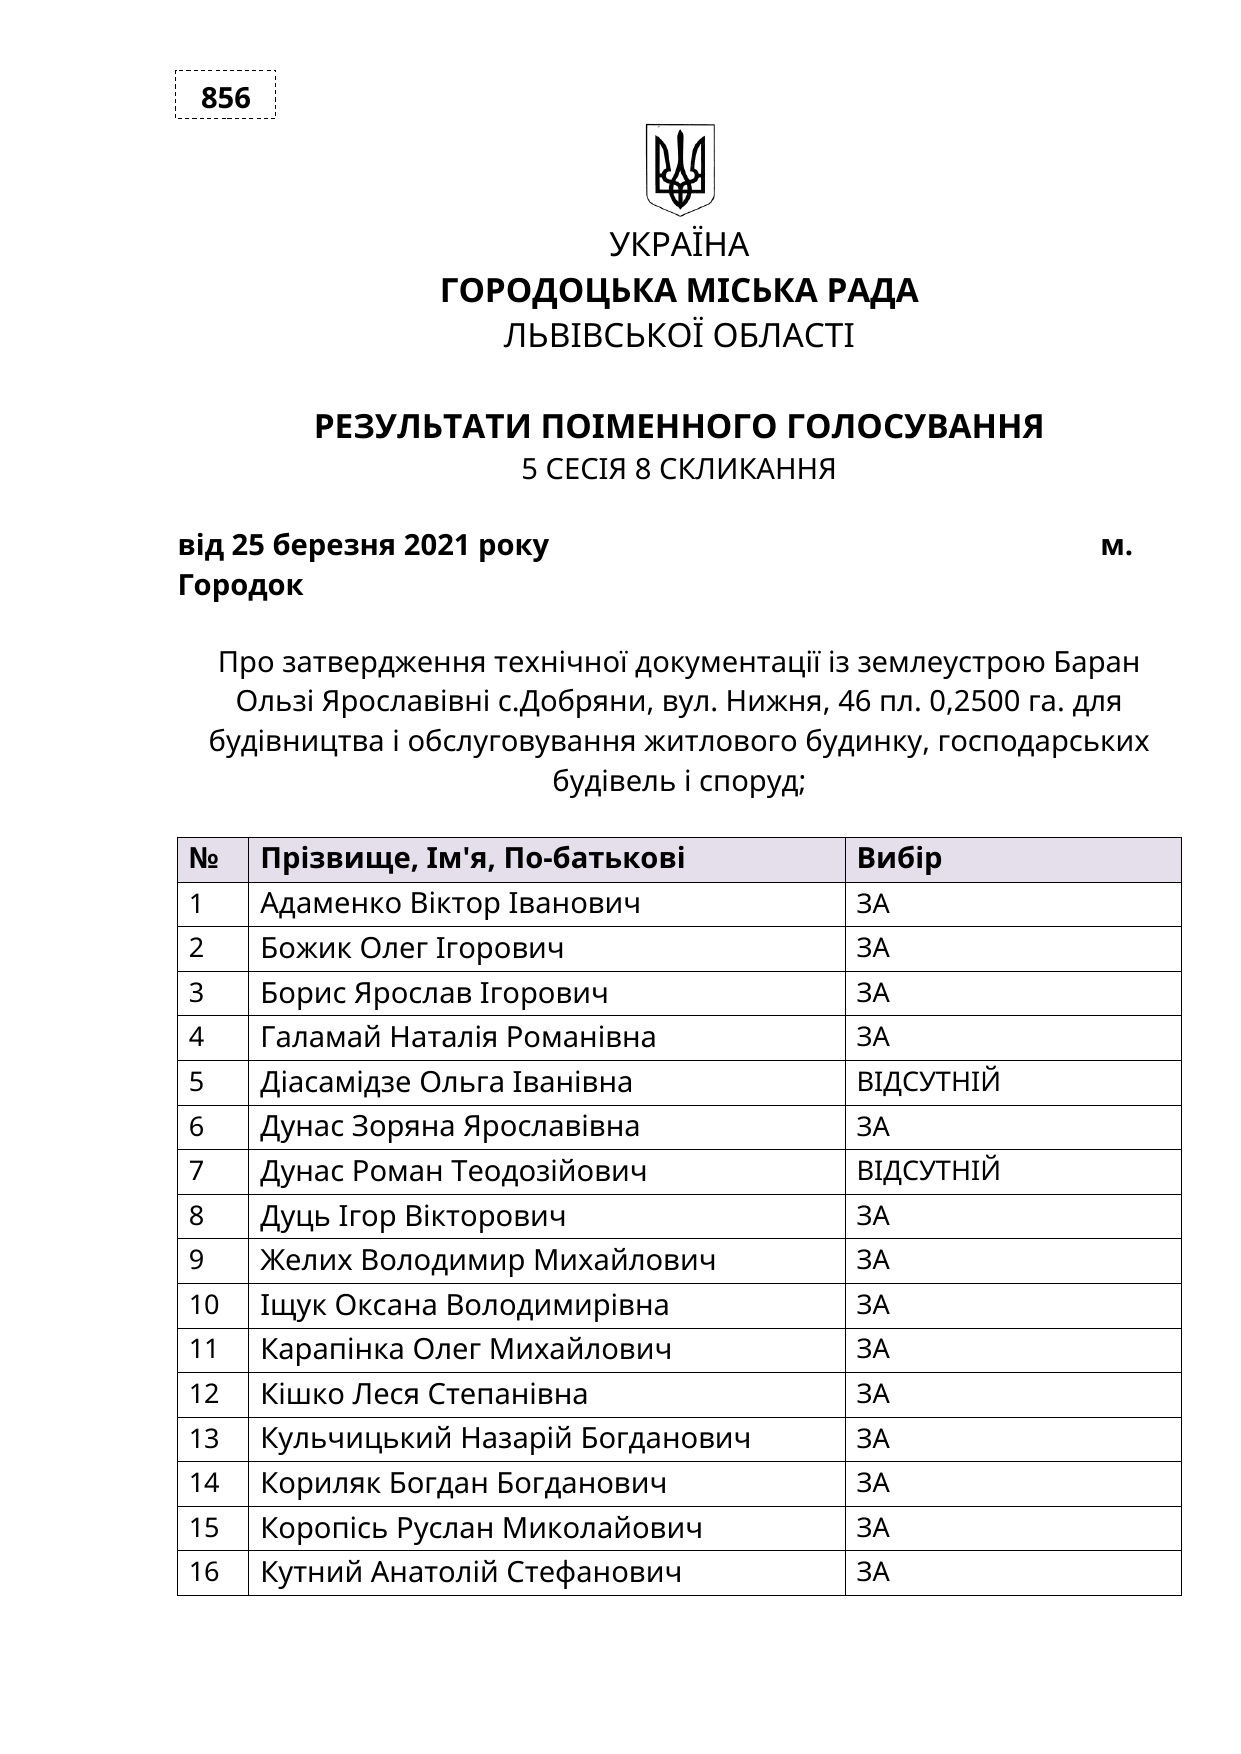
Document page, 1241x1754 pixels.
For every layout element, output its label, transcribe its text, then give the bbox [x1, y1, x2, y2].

text ГОРОДОЦЬКА МІСЬКА РАДА [177, 266, 1181, 312]
table_cell Божик Олег Ігорович [249, 927, 845, 971]
table_cell ЗА [846, 972, 1181, 1015]
table_cell 2 [178, 927, 248, 971]
table_cell Коропісь Руслан Миколайович [249, 1507, 845, 1550]
table_header № [178, 838, 248, 882]
table_cell Кішко Леся Степанівна [249, 1373, 845, 1417]
table_cell ВІДСУТНІЙ [846, 1061, 1181, 1104]
table_cell Іщук Оксана Володимирівна [249, 1284, 845, 1327]
table_cell 10 [178, 1284, 248, 1327]
table_cell 11 [178, 1329, 248, 1372]
table_cell 12 [178, 1373, 248, 1417]
table_cell Галамай Наталія Романівна [249, 1016, 845, 1060]
text Про затвердження технічної документації із землеустрою Баран Ользі Ярославівні с.Добряни, вул. Нижня, 46 пл. 0,2500 га. для будівництва і обслуговування житлового будинку, господарських будівель і споруд; [177, 641, 1181, 800]
table_cell ЗА [846, 1106, 1181, 1149]
table_cell 5 [178, 1061, 248, 1104]
table_cell Діасамідзе Ольга Іванівна [249, 1061, 845, 1104]
text 5 СЕСІЯ 8 СКЛИКАННЯ [177, 448, 1181, 488]
table_cell Кутний Анатолій Стефанович [249, 1551, 845, 1595]
table_cell 7 [178, 1150, 248, 1194]
table_cell Желих Володимир Михайлович [249, 1239, 845, 1283]
text РЕЗУЛЬТАТИ ПОІМЕННОГО ГОЛОСУВАННЯ [177, 403, 1181, 448]
table_cell ЗА [846, 1284, 1181, 1327]
table_cell ЗА [846, 1462, 1181, 1506]
table_cell 13 [178, 1418, 248, 1461]
table_cell ЗА [846, 1373, 1181, 1417]
text від 25 березня 2021 року м. Городок [177, 525, 1181, 604]
table_cell ЗА [846, 1551, 1181, 1595]
picture [633, 118, 726, 221]
table_cell Карапінка Олег Михайлович [249, 1329, 845, 1372]
table_cell ЗА [846, 1418, 1181, 1461]
table_cell 8 [178, 1195, 248, 1238]
table_cell ЗА [846, 883, 1181, 926]
table_cell ЗА [846, 1239, 1181, 1283]
table_header Вибір [846, 838, 1181, 882]
table_cell 6 [178, 1106, 248, 1149]
table_cell Кульчицький Назарій Богданович [249, 1418, 845, 1461]
table_cell ЗА [846, 927, 1181, 971]
table_cell 14 [178, 1462, 248, 1506]
table_cell ЗА [846, 1329, 1181, 1372]
table_cell Кориляк Богдан Богданович [249, 1462, 845, 1506]
table_cell Адаменко Віктор Іванович [249, 883, 845, 926]
table_cell 9 [178, 1239, 248, 1283]
table_cell ЗА [846, 1016, 1181, 1060]
table_header Прізвище, Ім'я, По-батькові [249, 838, 845, 882]
table_cell ЗА [846, 1507, 1181, 1550]
table_cell 1 [178, 883, 248, 926]
text УКРАЇНА [177, 221, 1181, 266]
table_cell 15 [178, 1507, 248, 1550]
text ЛЬВІВСЬКОЇ ОБЛАСТІ [177, 312, 1181, 357]
table_cell Дуць Ігор Вікторович [249, 1195, 845, 1238]
table_cell Дунас Зоряна Ярославівна [249, 1106, 845, 1149]
table_cell 16 [178, 1551, 248, 1595]
table_cell 3 [178, 972, 248, 1015]
table_cell Дунас Роман Теодозійович [249, 1150, 845, 1194]
table_cell ВІДСУТНІЙ [846, 1150, 1181, 1194]
table_cell 4 [178, 1016, 248, 1060]
table_cell Борис Ярослав Ігорович [249, 972, 845, 1015]
table_cell ЗА [846, 1195, 1181, 1238]
